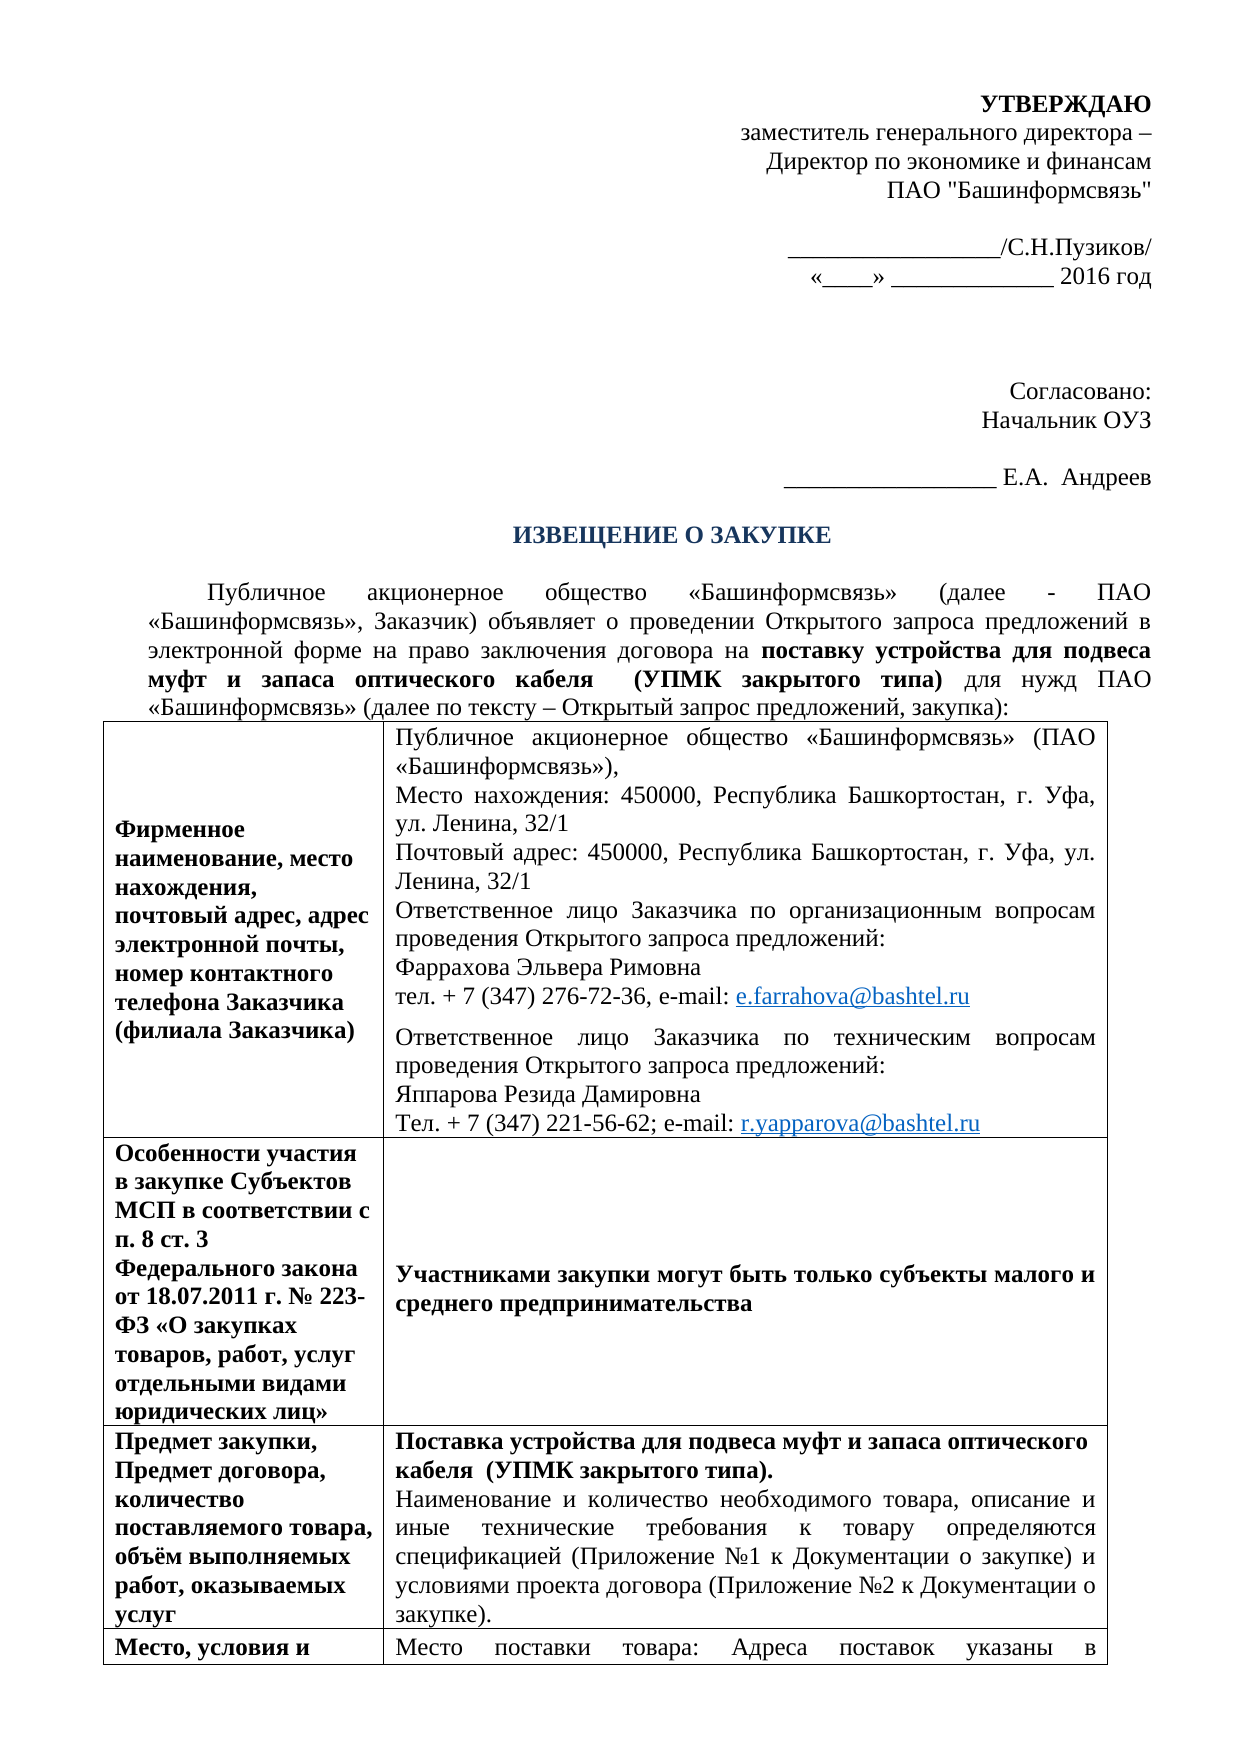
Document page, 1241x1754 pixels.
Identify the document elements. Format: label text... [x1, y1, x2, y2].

table_cell Поставка устройства для подвеса муфт и запаса оптического кабеля (УПМК закрытого типа). Наименование и количество необходимого товара, описание и иные технические требования к товару определяются спецификацией (Приложение №1 к Документации о закупке) и условиями проекта договора (Приложение №2 к Документации о закупке). [384, 1426, 1107, 1627]
table_header Фирменное наименование, место нахождения, почтовый адрес, адрес электронной почты, номер контактного телефона Заказчика (филиала Заказчика) [104, 722, 383, 1137]
text «____» _____________ 2016 год [148, 261, 1152, 290]
text ПАО "Башинформсвязь" [148, 175, 1152, 204]
table_cell Особенности участия в закупке Субъектов МСП в соответствии с п. 8 ст. 3 Федерального закона от 18.07.2011 г. № 223-ФЗ «О закупках товаров, работ, услуг отдельными видами юридических лиц» [104, 1138, 383, 1425]
text ИЗВЕЩЕНИЕ О ЗАКУПКЕ [193, 520, 1152, 549]
text Директор по экономике и финансам [148, 146, 1152, 175]
table_header Публичное акционерное общество «Башинформсвязь» (ПАО «Башинформсвязь»), Место нахождения: 450000, Республика Башкортостан, г. Уфа, ул. Ленина, 32/1 Почтовый адрес: 450000, Республика Башкортостан, г. Уфа, ул. Ленина, 32/1 Ответственное лицо Заказчика по организационным вопросам проведения Открытого запроса предложений: Фаррахова Эльвера Римовна тел. + 7 (347) 276-72-36, e-mail: e.farrahova@bashtel.ru Ответственное лицо Заказчика по техническим вопросам проведения Открытого запроса предложений: Яппарова Резида Дамировна Тел. + 7 (347) 221-56-62; e-mail: r.yapparova@bashtel.ru [384, 722, 1107, 1137]
text УТВЕРЖДАЮ [148, 89, 1152, 117]
text _________________ Е.А. Андреев [193, 462, 1152, 491]
text Начальник ОУЗ [148, 405, 1152, 434]
text Публичное акционерное общество «Башинформсвязь» (далее - ПАО «Башинформсвязь», Заказчик) объявляет о проведении Открытого запроса предложений в электронной форме на право заключения договора на поставку устройства для подвеса муфт и запаса оптического кабеля (УПМК закрытого типа) для нужд ПАО «Башинформсвязь» (далее по тексту – Открытый запрос предложений, закупка): [148, 577, 1152, 721]
text заместитель генерального директора – [148, 117, 1152, 146]
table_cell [104, 1629, 383, 1664]
table_cell Участниками закупки могут быть только субъекты малого и среднего предпринимательства [384, 1138, 1107, 1425]
table_cell Предмет закупки, Предмет договора, количество поставляемого товара, объём выполняемых работ, оказываемых услуг [104, 1426, 383, 1627]
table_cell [384, 1629, 1107, 1664]
text _________________/С.Н.Пузиков/ [148, 232, 1152, 261]
text Согласовано: [148, 376, 1152, 405]
